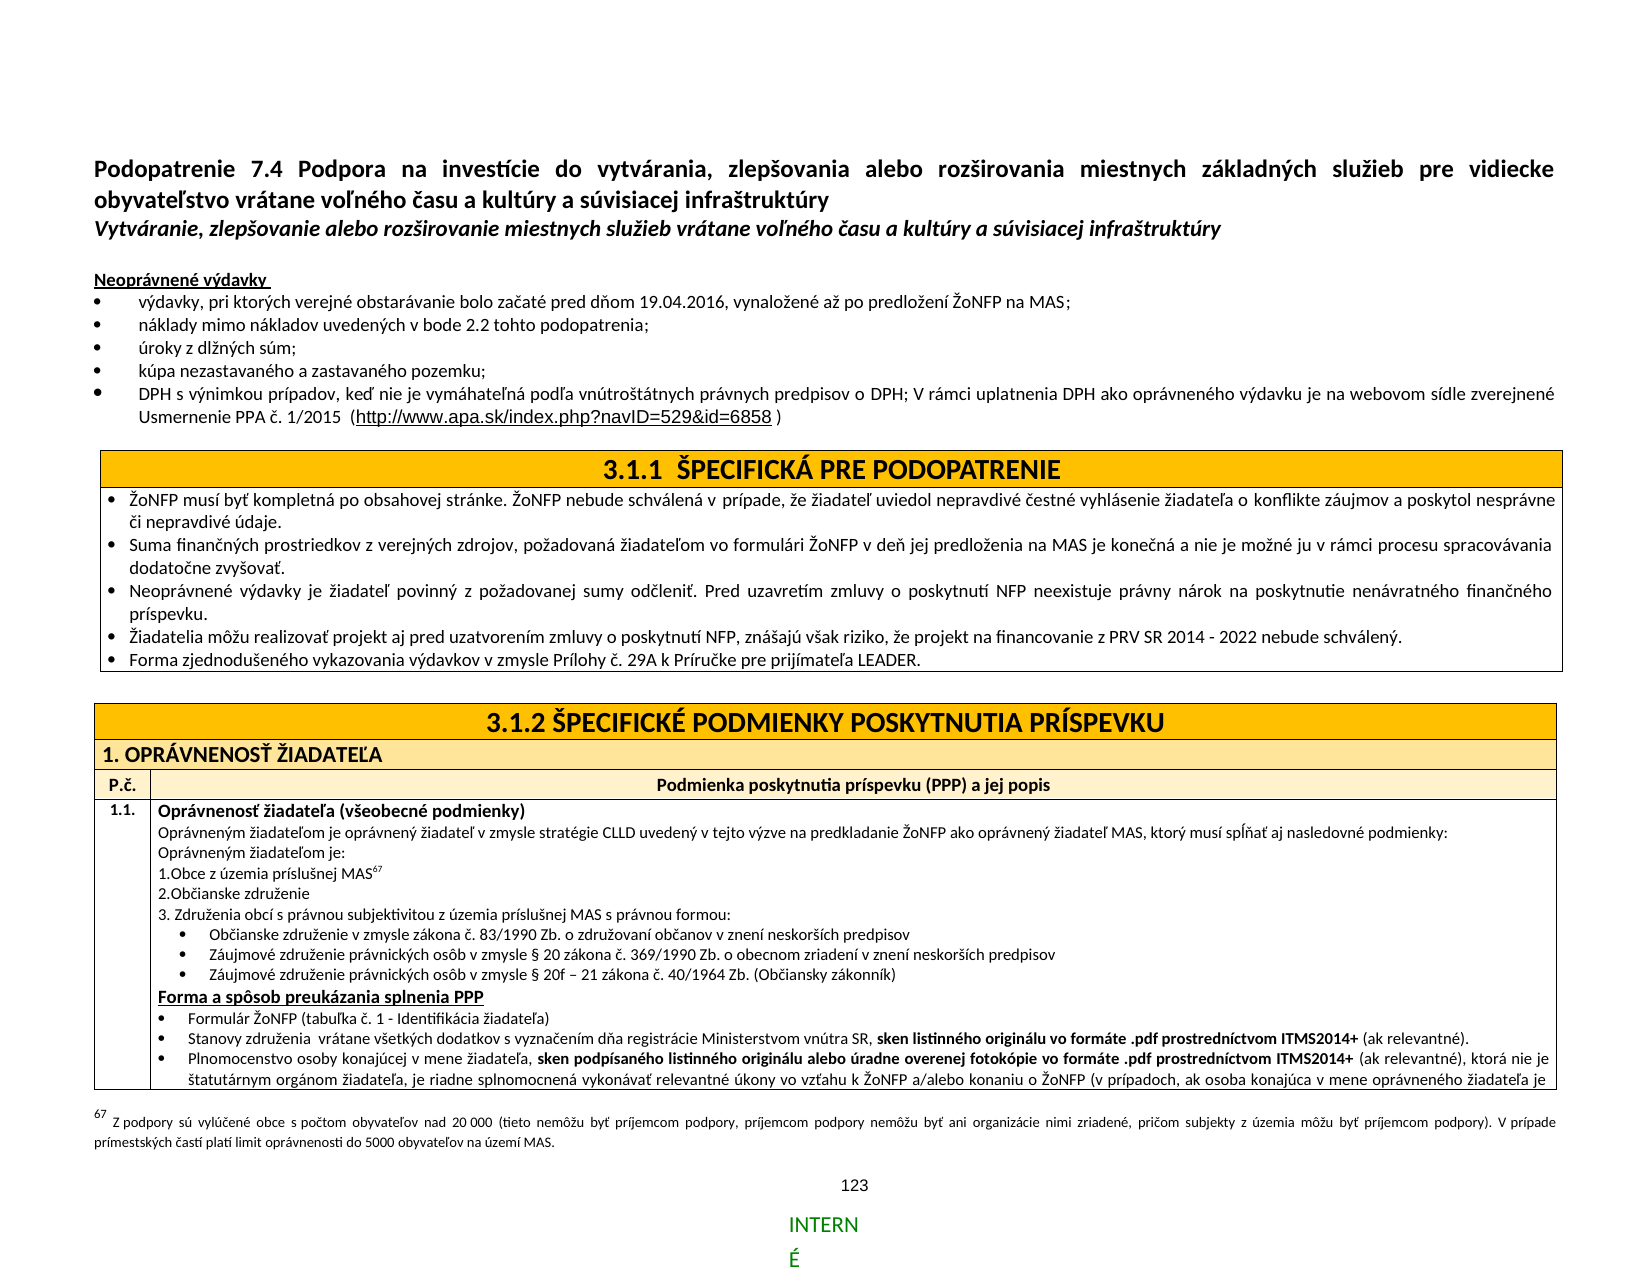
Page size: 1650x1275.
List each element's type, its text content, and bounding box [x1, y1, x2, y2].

text Vytváranie, zlepšovanie alebo rozširovanie miestnych služieb vrátane voľného času a kultúry a súvisiacej infraštruktúry [94, 214, 1556, 242]
text Neoprávnené výdavky [94, 268, 1556, 291]
table_cell 1.1. [95, 800, 150, 1089]
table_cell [151, 800, 1556, 1089]
list kúpa nezastavaného a zastavaného pozemku; [94, 359, 1556, 382]
list náklady mimo nákladov uvedených v bode 2.2 tohto podopatrenia; [94, 313, 1556, 336]
table_cell ŽoNFP musí byť kompletná po obsahovej stránke. ŽoNFP nebude schválená v prípade, že žiadateľ uviedol nepravdivé čestné vyhlásenie žiadateľa o konflikte záujmov a poskytol nesprávne či nepravdivé údaje. Suma finančných prostriedkov z verejných zdrojov, požadovaná žiadateľom vo formulári ŽoNFP v deň jej predloženia na MAS je konečná a nie je možné ju v rámci procesu spracovávania dodatočne zvyšovať. Neoprávnené výdavky je žiadateľ povinný z požadovanej sumy odčleniť. Pred uzavretím zmluvy o poskytnutí NFP neexistuje právny nárok na poskytnutie nenávratného finančného príspevku. Žiadatelia môžu realizovať projekt aj pred uzatvorením zmluvy o poskytnutí NFP, znášajú však riziko, že projekt na financovanie z PRV SR 2014 - 2022 nebude schválený. Forma zjednodušeného vykazovania výdavkov v zmysle Prílohy č. 29A k Príručke pre prijímateľa LEADER. [101, 488, 1562, 671]
list výdavky, pri ktorých verejné obstarávanie bolo začaté pred dňom 19.04.2016, vynaložené až po predložení ŽoNFP na MAS; [94, 291, 1556, 313]
list úroky z dlžných súm; [94, 336, 1556, 359]
table_cell 1. OPRÁVNENOSŤ ŽIADATEĽA [95, 740, 1556, 769]
table_cell Podmienka poskytnutia príspevku (PPP) a jej popis [151, 770, 1556, 798]
table_header 3.1.2 Špecifické podmienky poskytnutia príspevku [95, 704, 1556, 739]
list DPH s výnimkou prípadov, keď nie je vymáhateľná podľa vnútroštátnych právnych predpisov o DPH; V rámci uplatnenia DPH ako oprávneného výdavku je na webovom sídle zverejnené Usmernenie PPA č. 1/2015 (http://www.apa.sk/index.php?navID=529&id=6858 ) [94, 382, 1556, 428]
text Podopatrenie 7.4 Podpora na investície do vytvárania, zlepšovania alebo rozširovania miestnych základných služieb pre vidiecke obyvateľstvo vrátane voľného času a kultúry a súvisiacej infraštruktúry [94, 153, 1556, 214]
table_header ŠpecificKÁ PRE PODOPATRENIE [101, 451, 1562, 487]
table_cell P.č. [95, 770, 150, 798]
